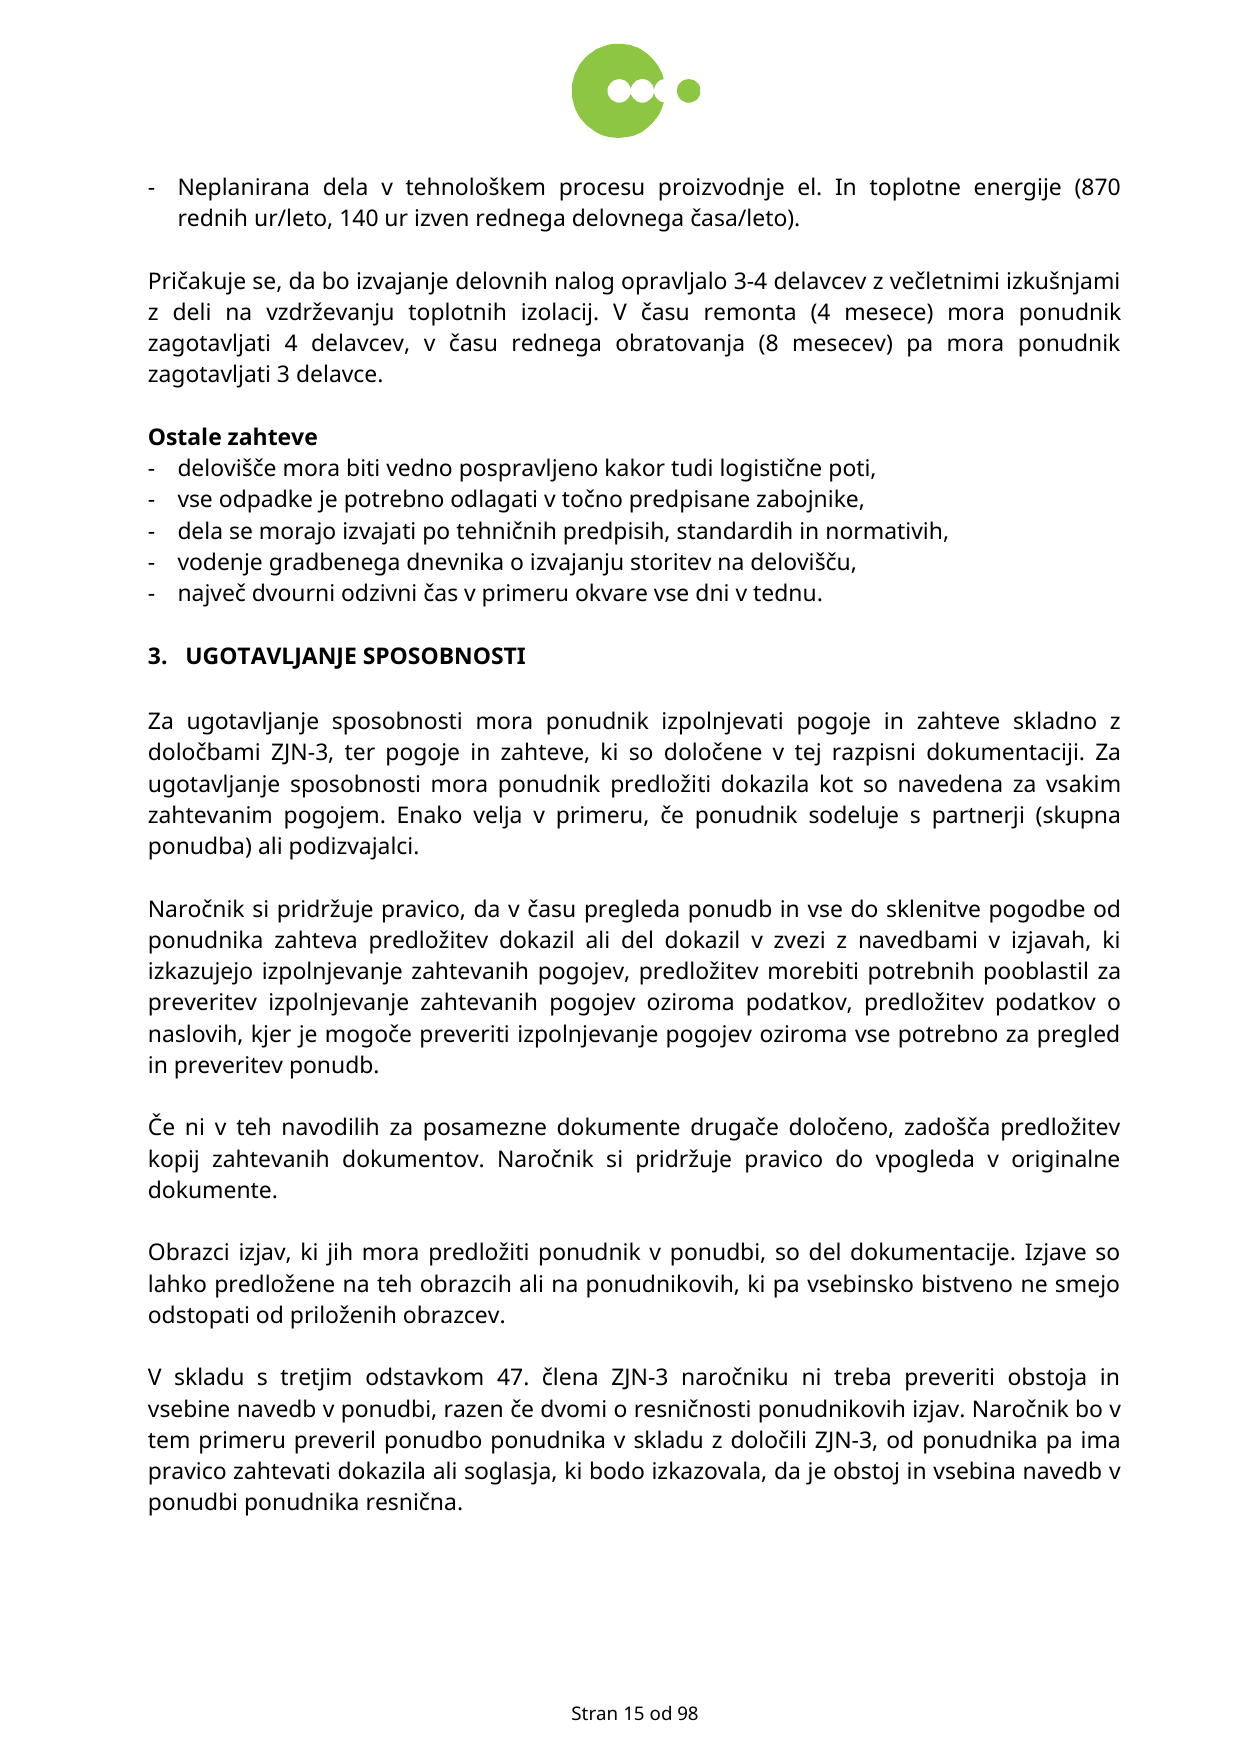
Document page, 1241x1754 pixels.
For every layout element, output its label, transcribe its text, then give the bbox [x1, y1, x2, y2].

text V skladu s tretjim odstavkom 47. člena ZJN-3 naročniku ni treba preveriti obstoja in vsebine navedb v ponudbi, razen če dvomi o resničnosti ponudnikovih izjav. Naročnik bo v tem primeru preveril ponudbo ponudnika v skladu z določili ZJN-3, od ponudnika pa ima pravico zahtevati dokazila ali soglasja, ki bodo izkazovala, da je obstoj in vsebina navedb v ponudbi ponudnika resnična. [148, 1361, 1122, 1517]
text Pričakuje se, da bo izvajanje delovnih nalog opravljalo 3-4 delavcev z večletnimi izkušnjami z deli na vzdrževanju toplotnih izolacij. V času remonta (4 mesece) mora ponudnik zagotavljati 4 delavcev, v času rednega obratovanja (8 mesecev) pa mora ponudnik zagotavljati 3 delavce. [148, 265, 1122, 390]
list vse odpadke je potrebno odlagati v točno predpisane zabojnike, [148, 483, 1122, 515]
list dela se morajo izvajati po tehničnih predpisih, standardih in normativih, [148, 515, 1122, 546]
list vodenje gradbenega dnevnika o izvajanju storitev na delovišču, [148, 546, 1122, 577]
list delovišče mora biti vedno pospravljeno kakor tudi logistične poti, [148, 452, 1122, 483]
list UGOTAVLJANJE SPOSOBNOSTI [148, 640, 1122, 671]
list največ dvourni odzivni čas v primeru okvare vse dni v tednu. [148, 577, 1122, 608]
list Neplanirana dela v tehnološkem procesu proizvodnje el. In toplotne energije (870 rednih ur/leto, 140 ur izven rednega delovnega časa/leto). [148, 171, 1122, 233]
text Naročnik si pridržuje pravico, da v času pregleda ponudb in vse do sklenitve pogodbe od ponudnika zahteva predložitev dokazil ali del dokazil v zvezi z navedbami v izjavah, ki izkazujejo izpolnjevanje zahtevanih pogojev, predložitev morebiti potrebnih pooblastil za preveritev izpolnjevanje zahtevanih pogojev oziroma podatkov, predložitev podatkov o naslovih, kjer je mogoče preveriti izpolnjevanje pogojev oziroma vse potrebno za pregled in preveritev ponudb. [148, 892, 1122, 1080]
text Ostale zahteve [148, 421, 1122, 452]
text Za ugotavljanje sposobnosti mora ponudnik izpolnjevati pogoje in zahteve skladno z določbami ZJN-3, ter pogoje in zahteve, ki so določene v tej razpisni dokumentaciji. Za ugotavljanje sposobnosti mora ponudnik predložiti dokazila kot so navedena za vsakim zahtevanim pogojem. Enako velja v primeru, če ponudnik sodeluje s partnerji (skupna ponudba) ali podizvajalci. [148, 705, 1122, 861]
text Če ni v teh navodilih za posamezne dokumente drugače določeno, zadošča predložitev kopij zahtevanih dokumentov. Naročnik si pridržuje pravico do vpogleda v originalne dokumente. [148, 1111, 1122, 1205]
text Obrazci izjav, ki jih mora predložiti ponudnik v ponudbi, so del dokumentacije. Izjave so lahko predložene na teh obrazcih ali na ponudnikovih, ki pa vsebinsko bistveno ne smejo odstopati od priloženih obrazcev. [148, 1236, 1122, 1330]
